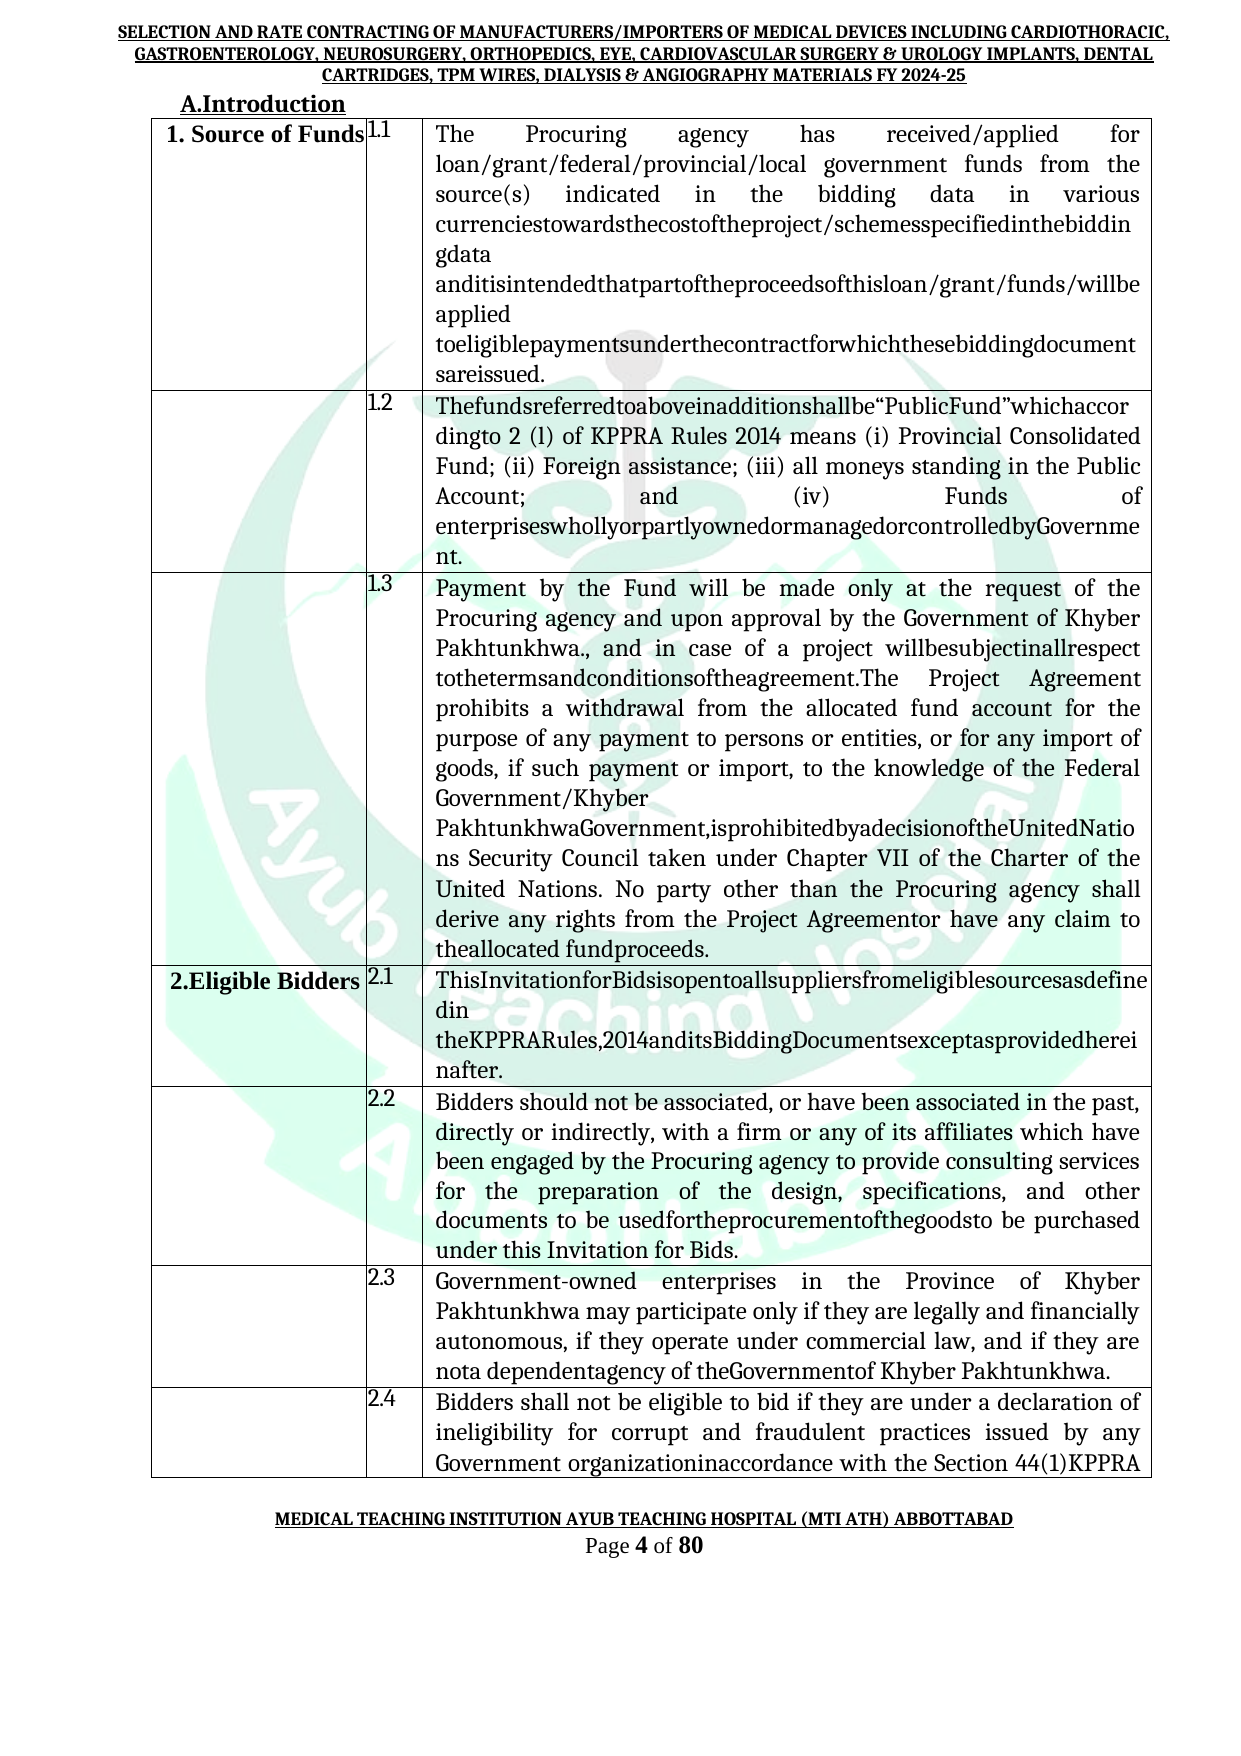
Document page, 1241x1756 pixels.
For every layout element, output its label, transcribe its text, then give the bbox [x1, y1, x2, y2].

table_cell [423, 1388, 1151, 1477]
table_cell [152, 1087, 366, 1265]
table_cell 2.4 [367, 1388, 422, 1477]
table_cell Bidders should not be associated, or have been associated in the past, directly or indirectly, with a firm or any of its affiliates which have been engaged by the Procuring agency to provide consulting services for the preparation of the design, specifications, and other documents to be usedfortheprocurementofthegoodsto be purchased under this Invitation for Bids. [423, 1087, 1151, 1265]
table_header The Procuring agency has received/applied for loan/grant/federal/provincial/local government funds from the source(s) indicated in the bidding data in various currenciestowardsthecostoftheproject/schemesspecifiedinthebiddingdata anditisintendedthatpartoftheproceedsofthisloan/grant/funds/willbeapplied toeligiblepaymentsunderthecontractforwhichthesebiddingdocumentsareissued. [423, 119, 1151, 390]
table_cell Government-owned enterprises in the Province of Khyber Pakhtunkhwa may participate only if they are legally and financially autonomous, if they operate under commercial law, and if they are nota dependentagency of theGovernmentof Khyber Pakhtunkhwa. [423, 1266, 1151, 1387]
table_header 1. Source of Funds [152, 119, 366, 390]
table_cell [152, 1388, 366, 1477]
table_cell Payment by the Fund will be made only at the request of the Procuring agency and upon approval by the Government of Khyber Pakhtunkhwa., and in case of a project willbesubjectinallrespect tothetermsandconditionsoftheagreement.The Project Agreement prohibits a withdrawal from the allocated fund account for the purpose of any payment to persons or entities, or for any import of goods, if such payment or import, to the knowledge of the Federal Government/Khyber PakhtunkhwaGovernment,isprohibitedbyadecisionoftheUnitedNations Security Council taken under Chapter VII of the Charter of the United Nations. No party other than the Procuring agency shall derive any rights from the Project Agreementor have any claim to theallocated fundproceeds. [423, 573, 1151, 965]
table_cell 2.Eligible Bidders [152, 966, 366, 1086]
table_cell [152, 573, 366, 965]
table_cell 2.1 [367, 966, 422, 1086]
table_cell ThisInvitationforBidsisopentoallsuppliersfromeligiblesourcesasdefinedin theKPPRARules,2014anditsBiddingDocumentsexceptasprovidedhereinafter. [423, 966, 1151, 1086]
table_cell 1.2 [367, 391, 422, 572]
table_cell Thefundsreferredtoaboveinadditionshallbe“PublicFund”whichaccordingto 2 (l) of KPPRA Rules 2014 means (i) Provincial Consolidated Fund; (ii) Foreign assistance; (iii) all moneys standing in the Public Account; and (iv) Funds of enterpriseswhollyorpartlyownedormanagedorcontrolledbyGovernment. [423, 391, 1151, 572]
table_cell 2.3 [367, 1266, 422, 1387]
subtitle A.Introduction [180, 89, 895, 118]
table_header 1.1 [367, 119, 422, 390]
table_cell [152, 1266, 366, 1387]
table_cell 1.3 [367, 573, 422, 965]
table_cell [152, 391, 366, 572]
table_cell 2.2 [367, 1087, 422, 1265]
